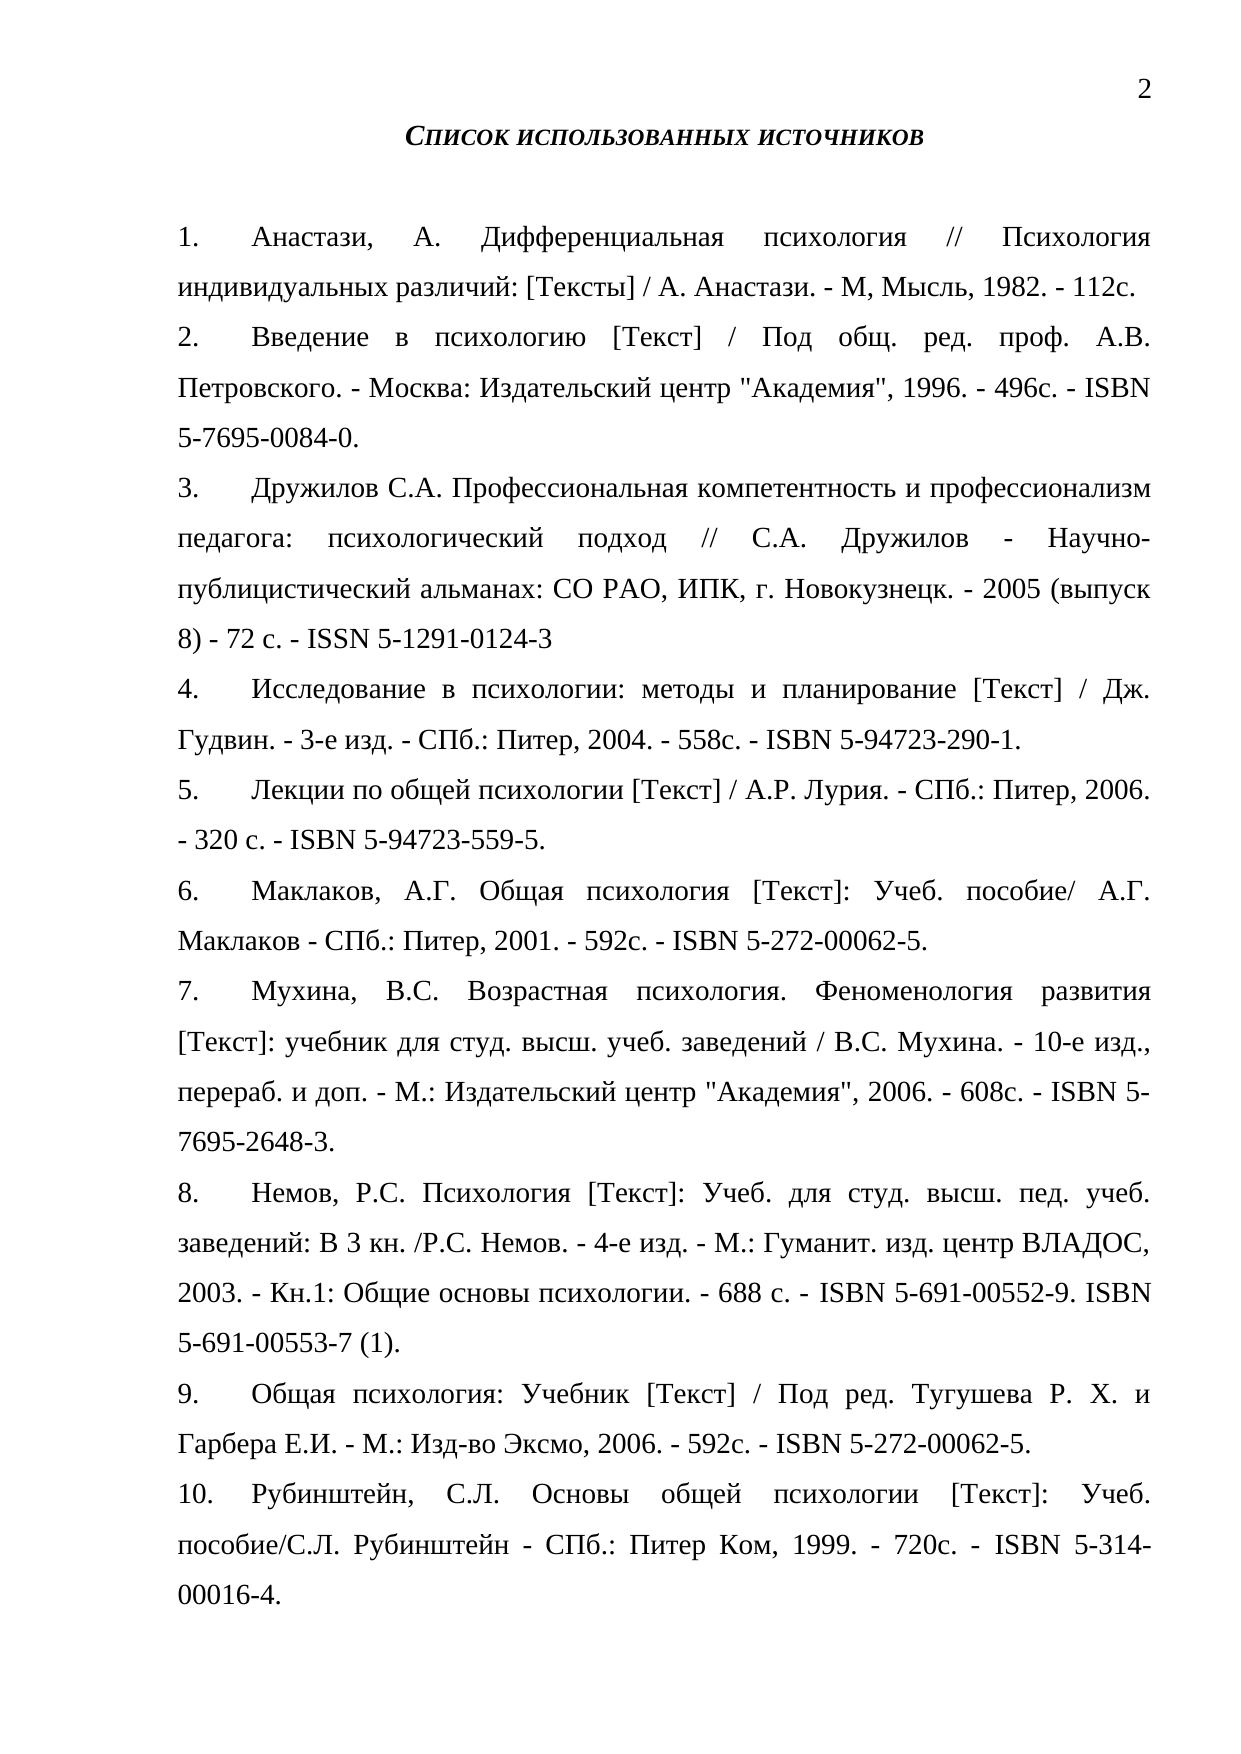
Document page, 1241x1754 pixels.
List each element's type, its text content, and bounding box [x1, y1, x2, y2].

subtitle Список использованных источников [177, 118, 1152, 152]
text Маклаков, А.Г. Общая психология [Текст]: Учеб. пособие/ А.Г. Маклаков - СПб.: Питер, 2001. - 592с. - ISBN 5-272-00062-5. [177, 873, 1152, 957]
text Лекции по общей психологии [Текст] / А.Р. Лурия. - СПб.: Питер, 2006. - 320 с. - ISBN 5-94723-559-5. [177, 772, 1152, 856]
text Исследование в психологии: методы и планирование [Текст] / Дж. Гудвин. - 3-е изд. - СПб.: Питер, 2004. - 558с. - ISBN 5-94723-290-1. [177, 672, 1152, 755]
text Анастази, А. Дифференциальная психология // Психология индивидуальных различий: [Тексты] / А. Анастази. - М, Мысль, 1982. - 112с. [177, 219, 1152, 303]
text Общая психология: Учебник [Текст] / Под ред. Тугушева Р. X. и Гарбера Е.И. - М.: Изд-во Эксмо, 2006. - 592с. - ISВN 5-272-00062-5. [177, 1376, 1152, 1460]
text Введение в психологию [Текст] / Под общ. ред. проф. А.В. Петровского. - Москва: Издательский центр "Академия", 1996. - 496с. - ISBN 5-7695-0084-0. [177, 319, 1152, 453]
text Дружилов С.А. Профессиональная компетентность и профессионализм педагога: психологический подход // С.А. Дружилов - Научно-публицистический альманах: СО РАО, ИПК, г. Новокузнецк. - 2005 (выпуск 8) - 72 с. - ISSN 5-1291-0124-3 [177, 470, 1152, 655]
text Рубинштейн, С.Л. Основы общей психологии [Текст]: Учеб. пособие/С.Л. Рубинштейн - СПб.: Питер Ком, 1999. - 720с. - ISBN 5-314-00016-4. [177, 1477, 1152, 1611]
text Мухина, В.С. Возрастная психология. Феноменология развития [Текст]: учебник для студ. высш. учеб. заведений / В.С. Мухина. - 10-е изд., перераб. и доп. - М.: Издательский центр "Академия", 2006. - 608с. - ISBN 5-7695-2648-3. [177, 973, 1152, 1158]
text Немов, Р.С. Психология [Текст]: Учеб. для студ. высш. пед. учеб. заведений: В 3 кн. /Р.С. Немов. - 4-е изд. - М.: Гуманит. изд. центр ВЛАДОС, 2003. - Кн.1: Общие основы психологии. - 688 с. - ISBN 5-691-00552-9. ISBN 5-691-00553-7 (1). [177, 1175, 1152, 1359]
